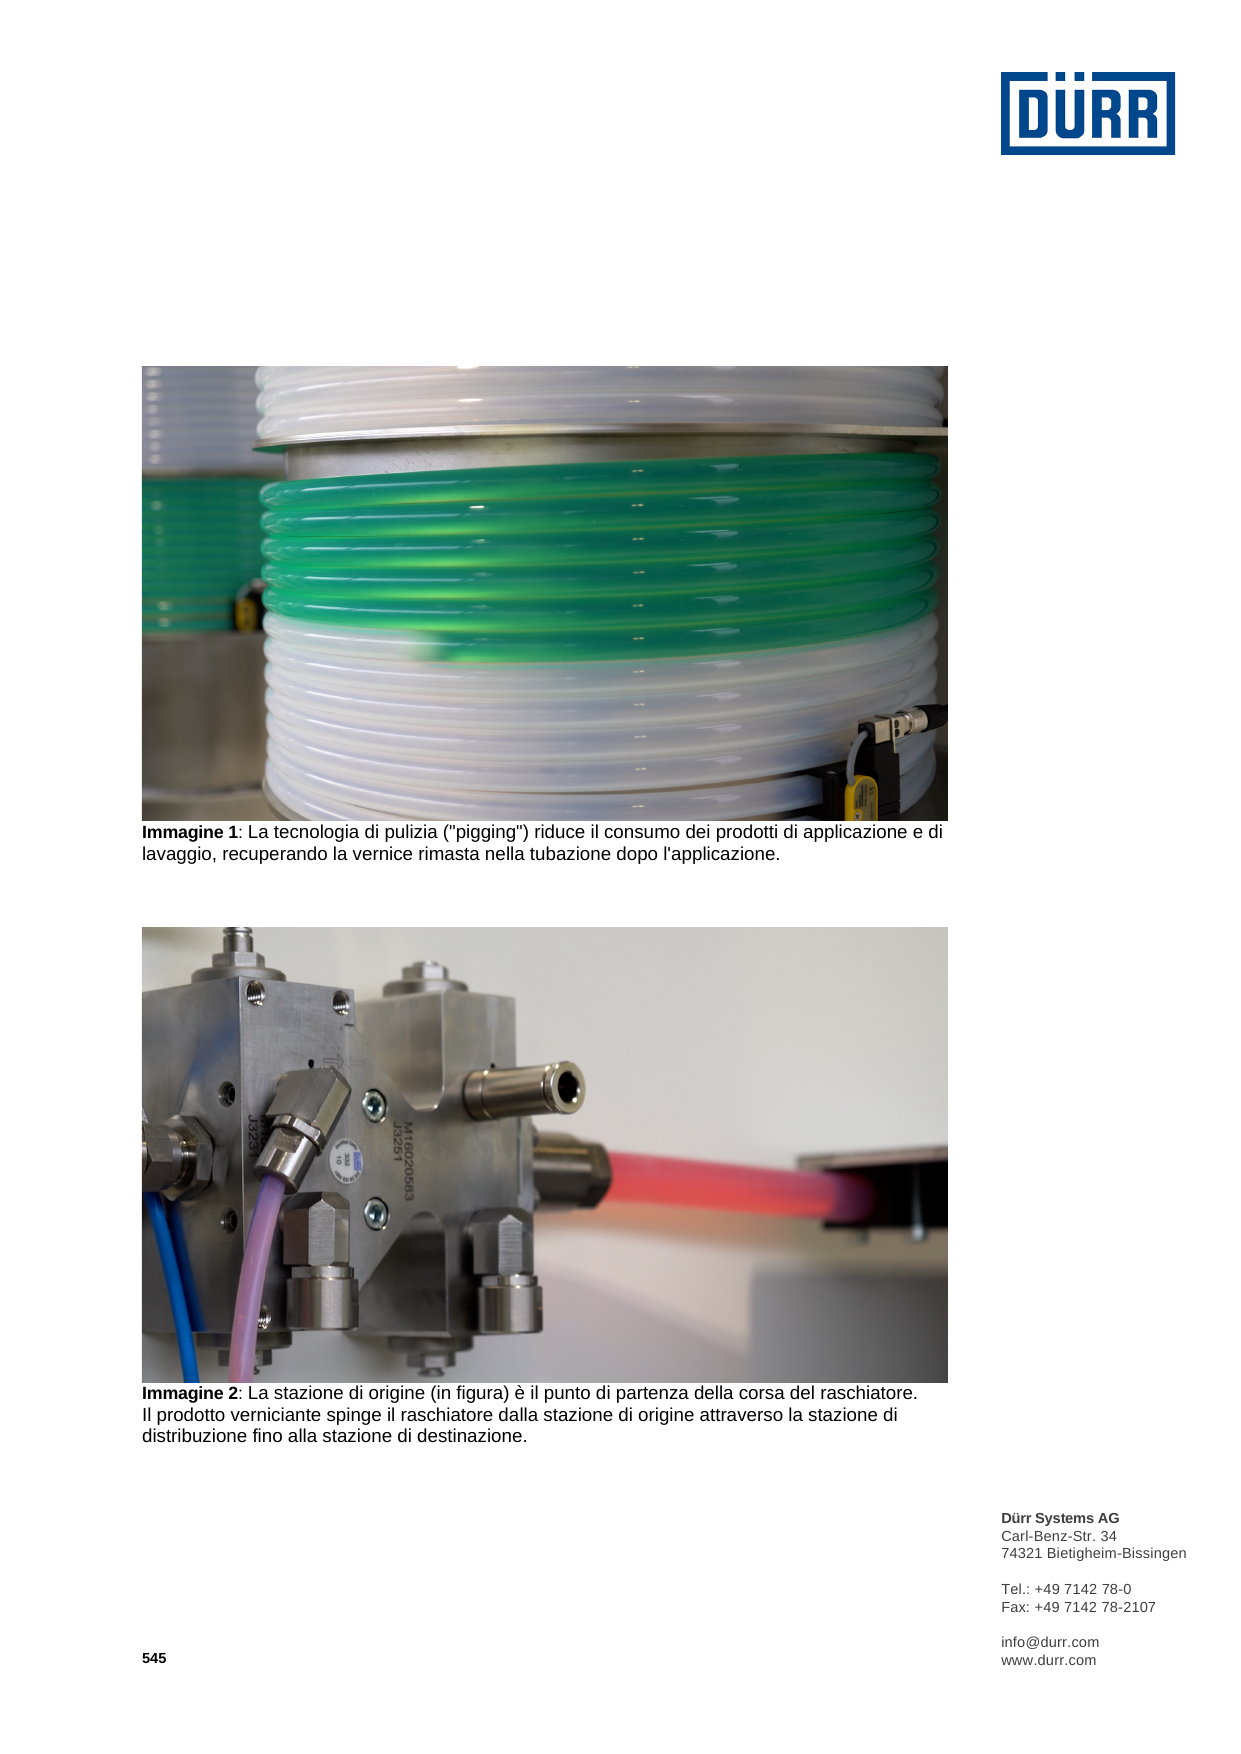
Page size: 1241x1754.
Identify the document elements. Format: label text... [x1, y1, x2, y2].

picture [1001, 72, 1175, 155]
text Immagine 2: La stazione di origine (in figura) è il punto di partenza della corsa del raschiatore. [142, 1382, 951, 1404]
text Il prodotto verniciante spinge il raschiatore dalla stazione di origine attraverso la stazione di distribuzione fino alla stazione di destinazione. [142, 1404, 951, 1447]
text Immagine 1: La tecnologia di pulizia ("pigging") riduce il consumo dei prodotti di applicazione e di lavaggio, recuperando la vernice rimasta nella tubazione dopo l'applicazione. [142, 821, 951, 864]
picture [141, 366, 948, 821]
picture [141, 927, 948, 1383]
